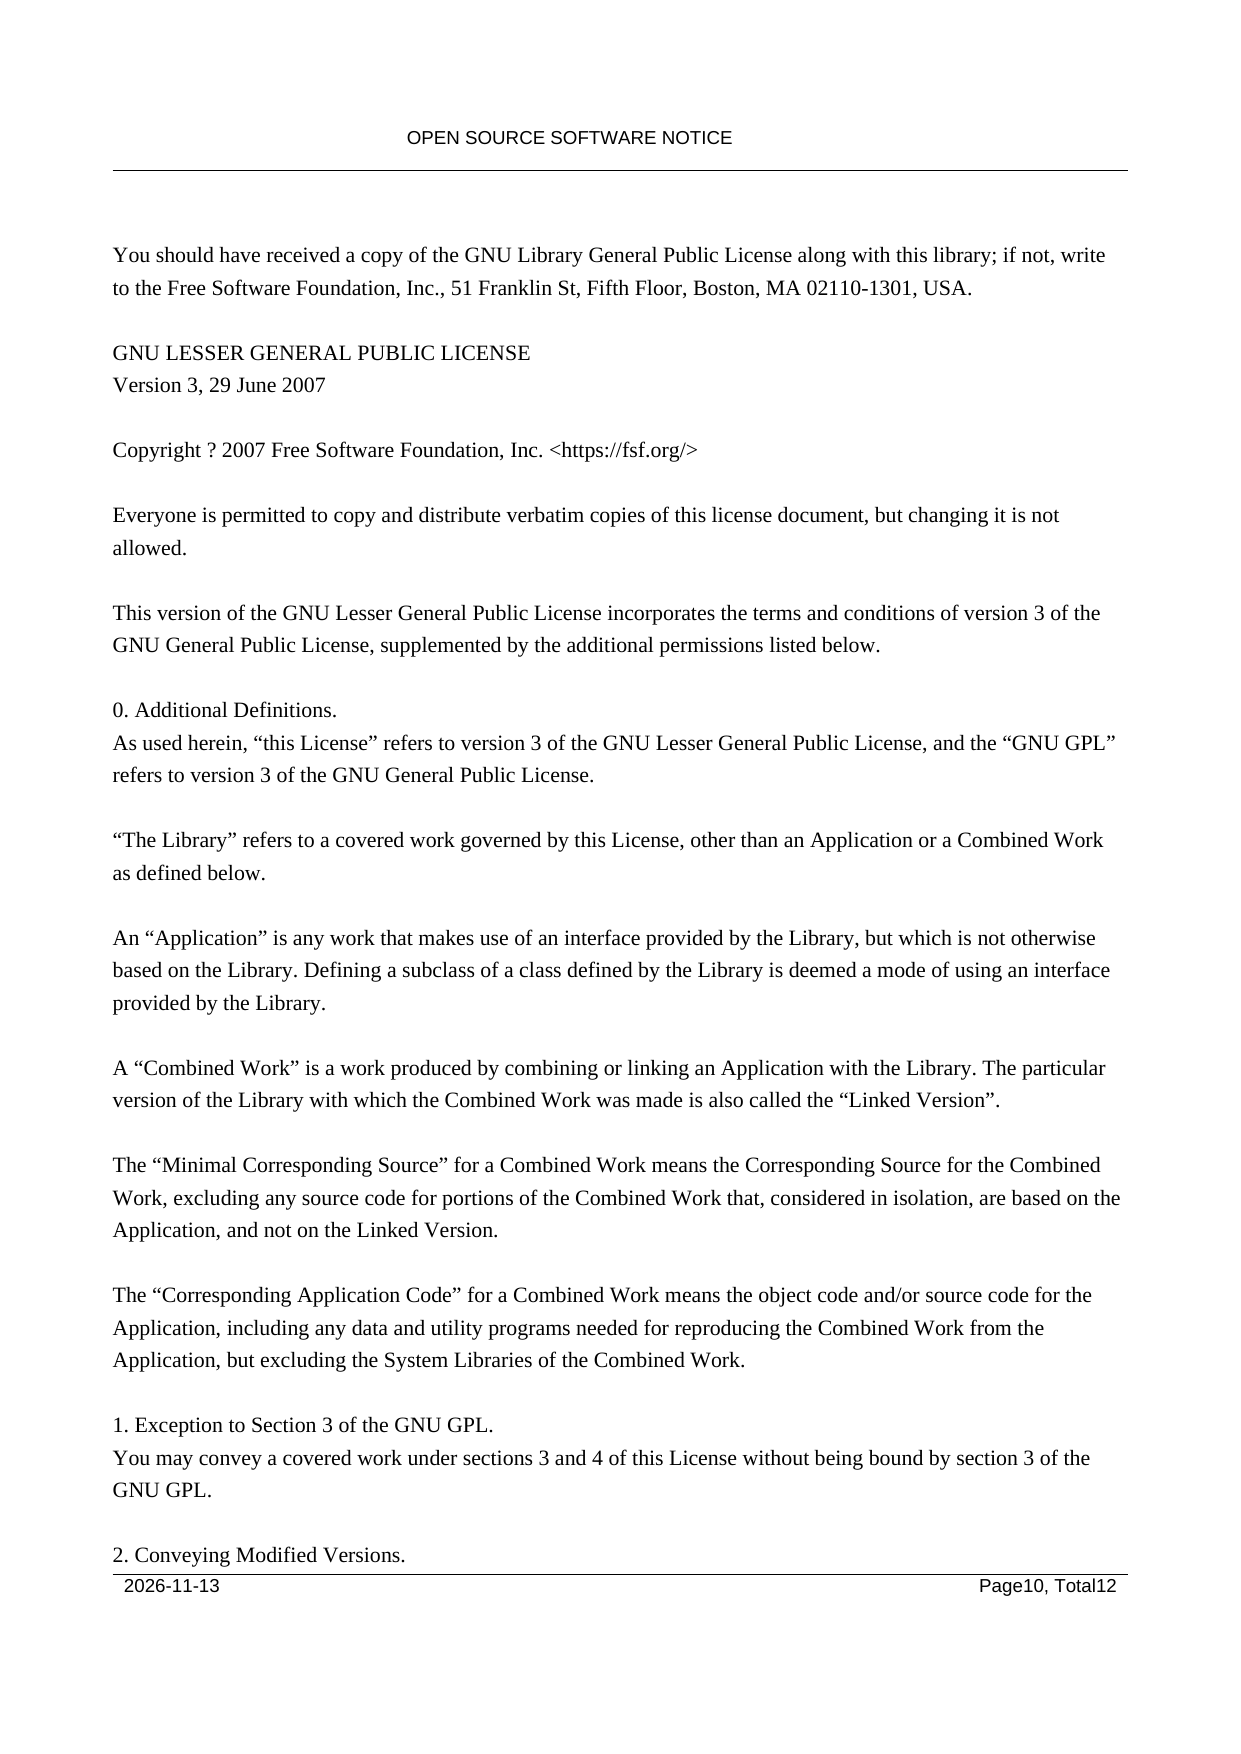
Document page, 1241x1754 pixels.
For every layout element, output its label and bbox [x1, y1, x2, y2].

text [112, 206, 1128, 1571]
